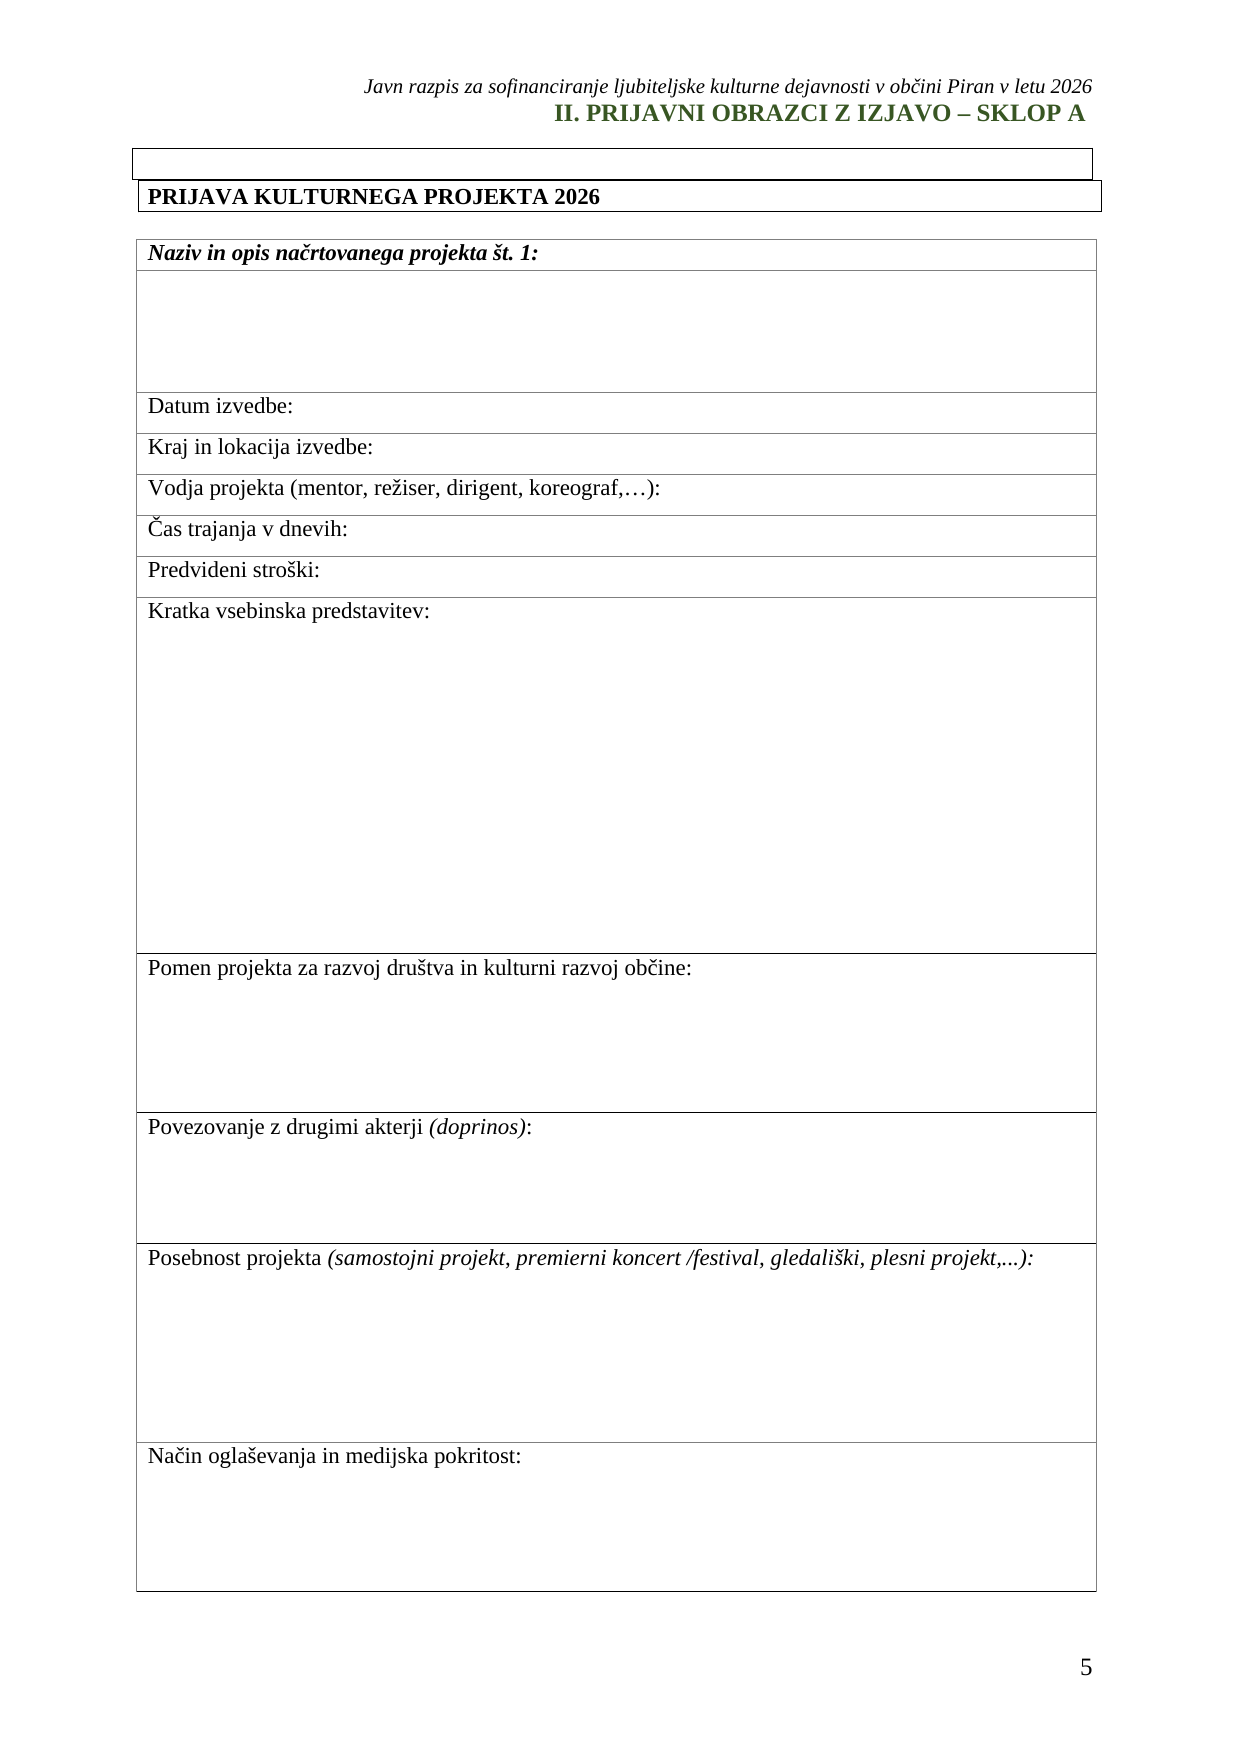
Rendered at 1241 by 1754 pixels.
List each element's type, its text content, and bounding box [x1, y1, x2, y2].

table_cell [133, 149, 1092, 179]
text PRIJAVA KULTURNEGA PROJEKTA 2026 [139, 181, 1101, 211]
table_cell [137, 271, 1096, 391]
table_cell Kratka vsebinska predstavitev: [137, 598, 1096, 953]
table_cell Kraj in lokacija izvedbe: [137, 434, 1096, 474]
table_cell Pomen projekta za razvoj društva in kulturni razvoj občine: [137, 954, 1096, 1112]
table_cell Posebnost projekta (samostojni projekt, premierni koncert /festival, gledališki, plesni projekt,...): [137, 1244, 1096, 1441]
table_cell Predvideni stroški: [137, 557, 1096, 597]
table_cell Datum izvedbe: [137, 393, 1096, 432]
table_header Naziv in opis načrtovanega projekta št. 1: [137, 240, 1096, 270]
table_cell Vodja projekta (mentor, režiser, dirigent, koreograf,…): [137, 475, 1096, 515]
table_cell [137, 1443, 1096, 1591]
table_cell Čas trajanja v dnevih: [137, 516, 1096, 556]
table_cell Povezovanje z drugimi akterji (doprinos): [137, 1113, 1096, 1243]
